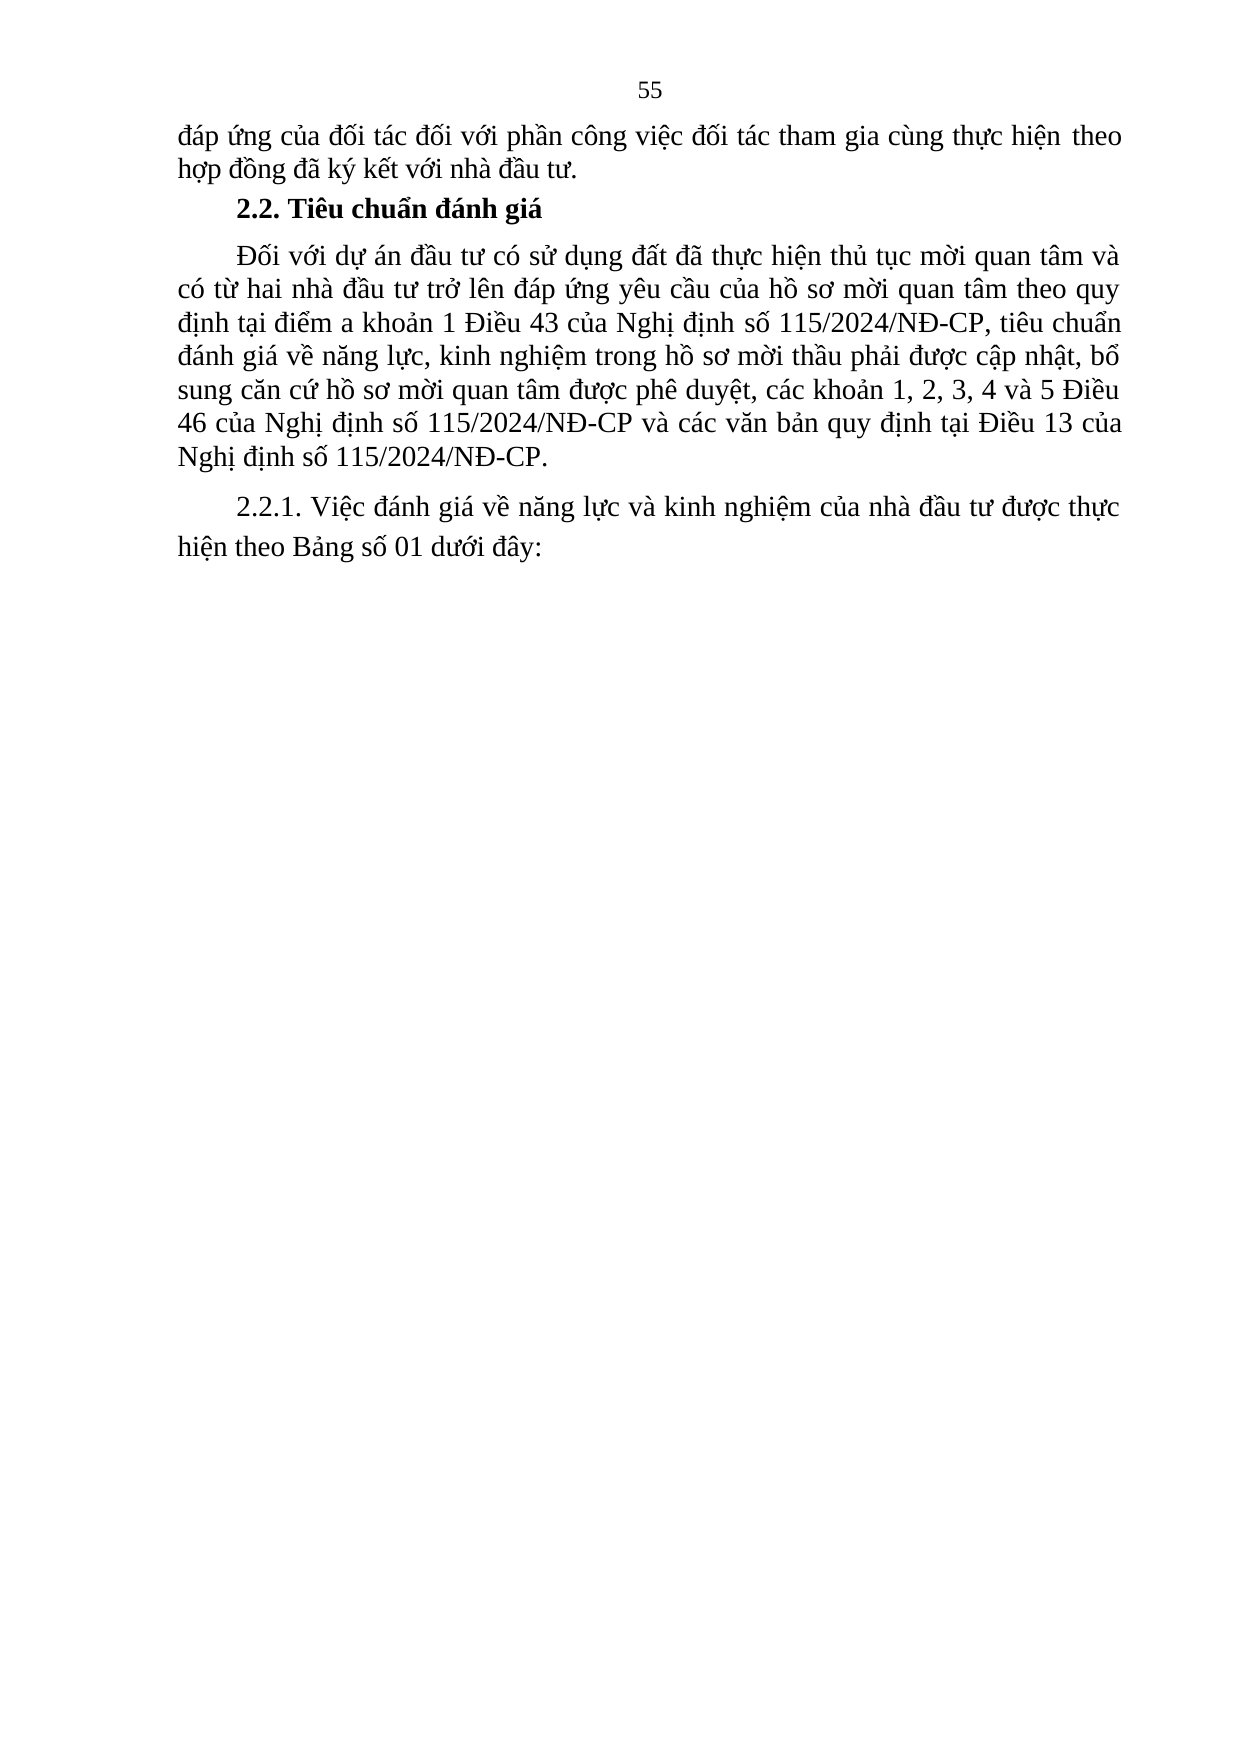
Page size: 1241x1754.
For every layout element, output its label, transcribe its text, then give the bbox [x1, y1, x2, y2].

text 2.2. Tiêu chuẩn đánh giá [177, 185, 1122, 225]
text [177, 118, 1122, 185]
text 2.2.1. Việc đánh giá về năng lực và kinh nghiệm của nhà đầu tư được thực hiện theo Bảng số 01 dưới đây: [177, 485, 1122, 564]
text Đối với dự án đầu tư có sử dụng đất đã thực hiện thủ tục mời quan tâm và có từ hai nhà đầu tư trở lên đáp ứng yêu cầu của hồ sơ mời quan tâm theo quy định tại điểm a khoản 1 Điều 43 của Nghị định số 115/2024/NĐ-CP, tiêu chuẩn đánh giá về năng lực, kinh nghiệm trong hồ sơ mời thầu phải được cập nhật, bổ sung căn cứ hồ sơ mời quan tâm được phê duyệt, các khoản 1, 2, 3, 4 và 5 Điều 46 của Nghị định số 115/2024/NĐ-CP và các văn bản quy định tại Điều 13 của Nghị định số 115/2024/NĐ-CP. [177, 238, 1122, 472]
